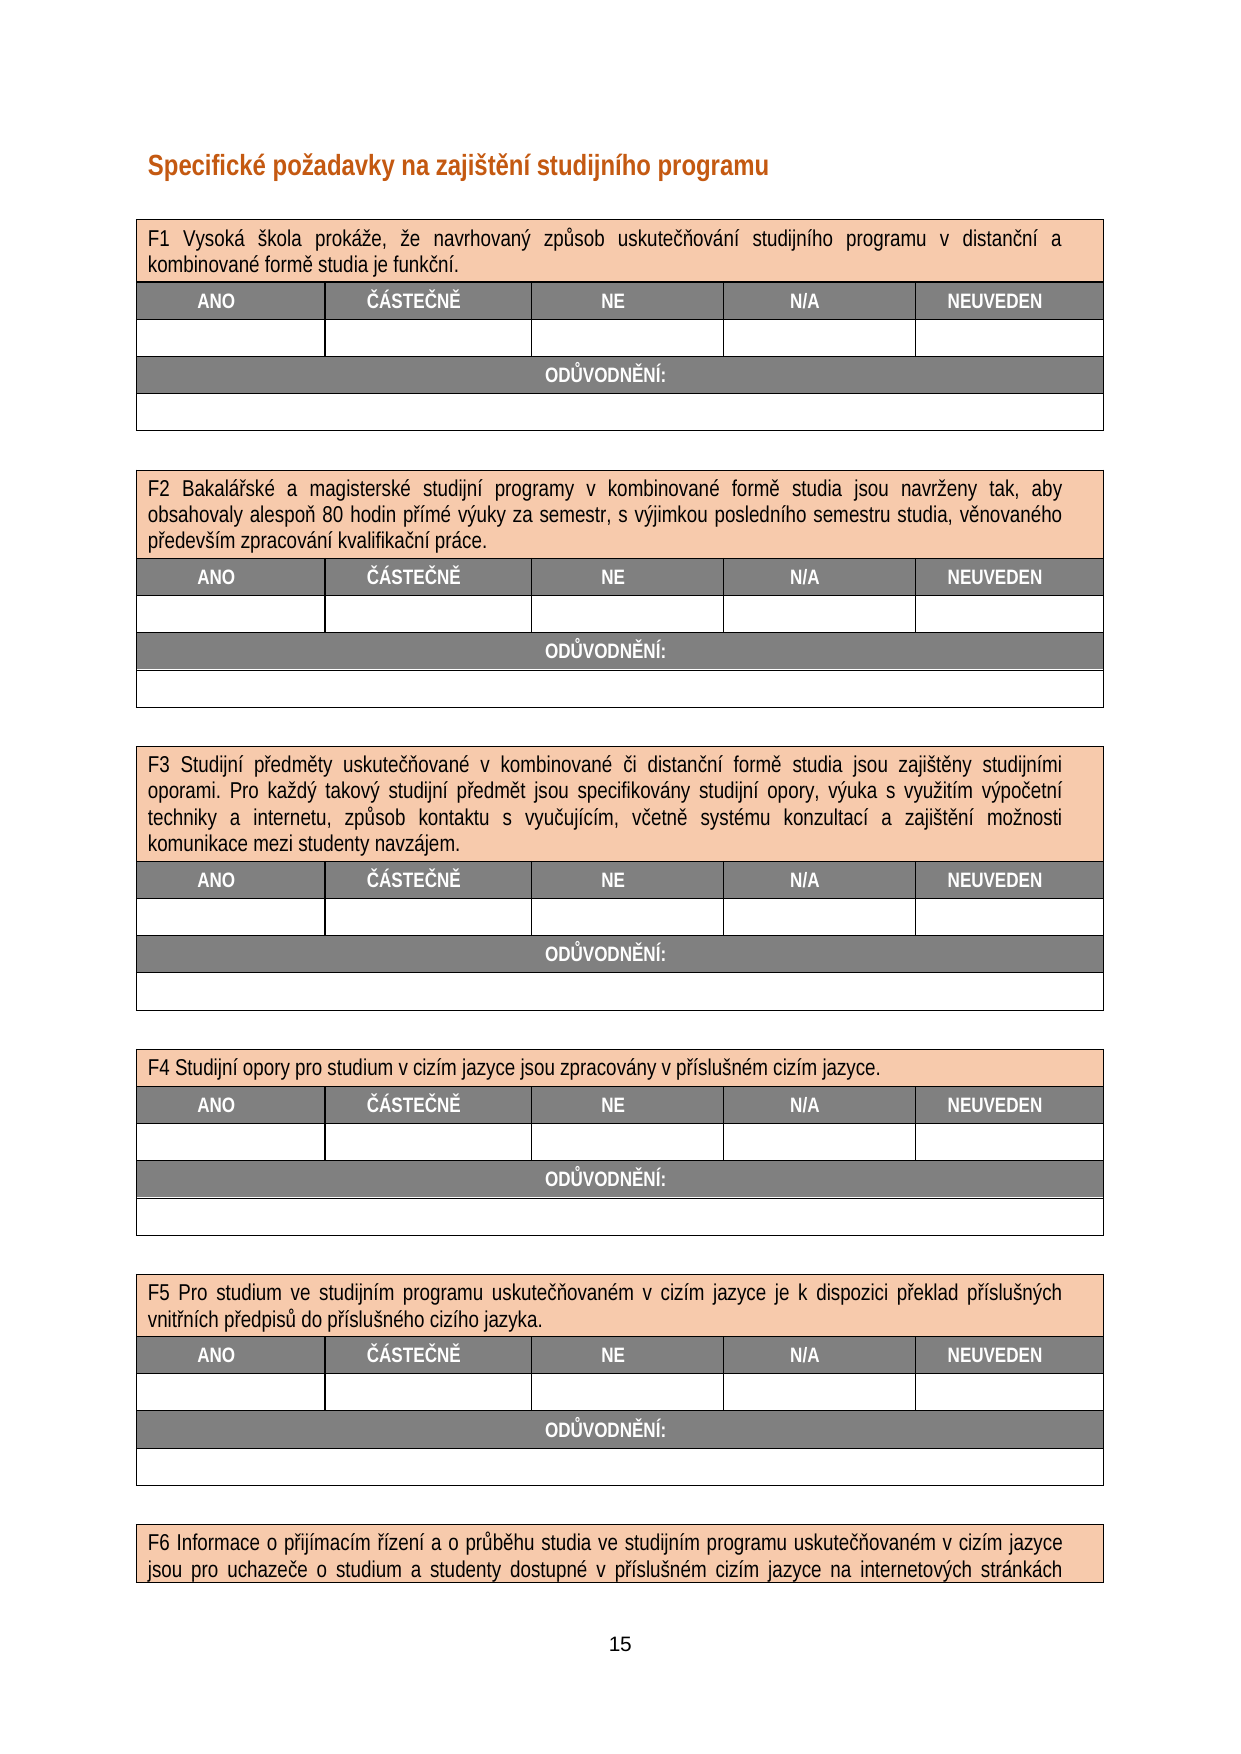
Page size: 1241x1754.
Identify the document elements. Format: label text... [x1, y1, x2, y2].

table_cell [137, 1124, 324, 1160]
table_cell [326, 899, 531, 935]
table_cell [724, 1374, 915, 1410]
table_cell [137, 320, 324, 356]
table_cell NE [532, 1337, 723, 1373]
table_cell N/A [724, 559, 915, 595]
table_cell NE [532, 559, 723, 595]
table_cell [326, 320, 531, 356]
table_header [137, 1525, 1103, 1582]
table_cell ČÁSTEČNĚ [326, 1087, 531, 1123]
table_cell ODŮVODNĚNÍ: [137, 357, 1103, 393]
table_cell [137, 899, 324, 935]
table_header F2 Bakalářské a magisterské studijní programy v kombinované formě studia jsou navrženy tak, aby obsahovaly alespoň 80 hodin přímé výuky za semestr, s výjimkou posledního semestru studia, věnovaného především zpracování kvalifikační práce. [137, 471, 1103, 558]
table_cell [532, 320, 723, 356]
table_cell [916, 899, 1103, 935]
text Specifické požadavky na zajištění studijního programu [148, 148, 1045, 181]
table_cell NE [532, 283, 723, 319]
table_cell N/A [724, 1087, 915, 1123]
table_cell [326, 1374, 531, 1410]
table_cell ANO [137, 1337, 324, 1373]
table_cell ODŮVODNĚNÍ: [137, 1411, 1103, 1448]
table_cell NEUVEDEN [916, 862, 1103, 898]
table_cell NE [532, 862, 723, 898]
table_cell [916, 1374, 1103, 1410]
table_cell [326, 1124, 531, 1160]
table_cell ČÁSTEČNĚ [326, 1337, 531, 1373]
table_cell [137, 1374, 324, 1410]
table_cell [137, 596, 324, 632]
table_cell ANO [137, 283, 324, 319]
table_cell NEUVEDEN [916, 1337, 1103, 1373]
table_cell N/A [724, 283, 915, 319]
table_cell [916, 596, 1103, 632]
table_cell N/A [724, 862, 915, 898]
table_cell [137, 671, 1103, 707]
table_cell NEUVEDEN [916, 1087, 1103, 1123]
table_cell ČÁSTEČNĚ [326, 862, 531, 898]
table_cell N/A [724, 1337, 915, 1373]
table_cell ODŮVODNĚNÍ: [137, 633, 1103, 669]
table_cell ANO [137, 1087, 324, 1123]
table_cell NE [532, 1087, 723, 1123]
table_cell ANO [137, 559, 324, 595]
table_cell [532, 1374, 723, 1410]
table_cell [137, 1449, 1103, 1485]
table_cell NEUVEDEN [916, 283, 1103, 319]
table_cell ODŮVODNĚNÍ: [137, 1161, 1103, 1197]
table_cell [724, 596, 915, 632]
table_cell [724, 320, 915, 356]
table_cell [137, 973, 1103, 1009]
table_cell [724, 899, 915, 935]
table_header F5 Pro studium ve studijním programu uskutečňovaném v cizím jazyce je k dispozici překlad příslušných vnitřních předpisů do příslušného cizího jazyka. [137, 1275, 1103, 1336]
table_cell [916, 320, 1103, 356]
table_cell NEUVEDEN [916, 559, 1103, 595]
table_header F1 Vysoká škola prokáže, že navrhovaný způsob uskutečňování studijního programu v distanční a kombinované formě studia je funkční. [137, 220, 1103, 281]
table_cell [532, 1124, 723, 1160]
table_cell [724, 1124, 915, 1160]
table_cell [137, 394, 1103, 430]
table_cell [326, 596, 531, 632]
table_header F3 Studijní předměty uskutečňované v kombinované či distanční formě studia jsou zajištěny studijními oporami. Pro každý takový studijní předmět jsou specifikovány studijní opory, výuka s využitím výpočetní techniky a internetu, způsob kontaktu s vyučujícím, včetně systému konzultací a zajištění možnosti komunikace mezi studenty navzájem. [137, 747, 1103, 861]
table_cell [532, 899, 723, 935]
table_cell [916, 1124, 1103, 1160]
table_cell ODŮVODNĚNÍ: [137, 936, 1103, 972]
table_header F4 Studijní opory pro studium v cizím jazyce jsou zpracovány v příslušném cizím jazyce. [137, 1050, 1103, 1086]
table_cell ČÁSTEČNĚ [326, 283, 531, 319]
table_cell ANO [137, 862, 324, 898]
table_cell ČÁSTEČNĚ [326, 559, 531, 595]
table_cell [137, 1199, 1103, 1235]
table_cell [532, 596, 723, 632]
